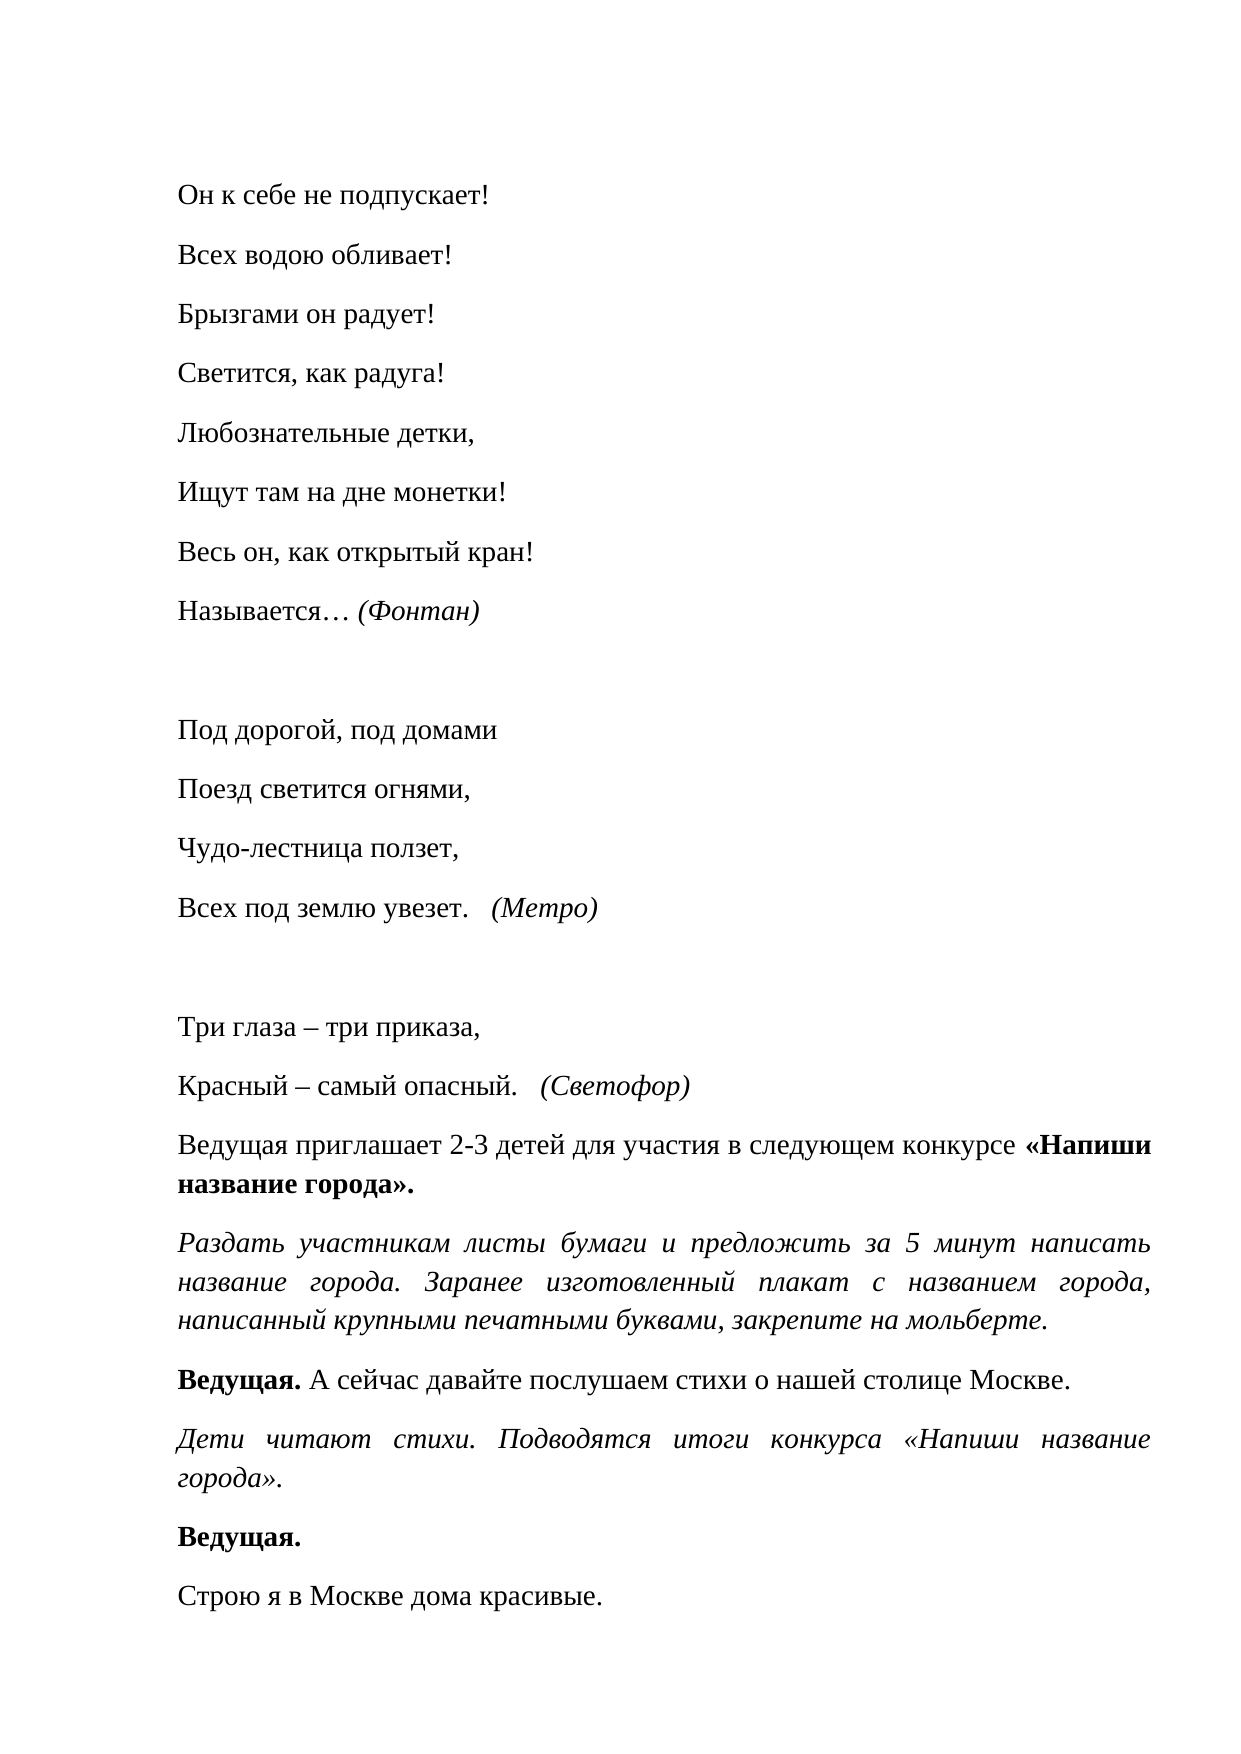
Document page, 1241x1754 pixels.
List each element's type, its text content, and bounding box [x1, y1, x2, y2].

text Раздать участникам листы бумаги и предложить за 5 минут написать название города. Заранее изготовленный плакат с названием города, написанный крупными печатными буквами, закрепите на мольберте. [177, 1225, 1152, 1336]
text Ведущая. [177, 1519, 1152, 1553]
text Всех под землю увезет. (Метро) [177, 890, 1152, 923]
text Ведущая приглашает 2-3 детей для участия в следующем конкурсе «Напиши название города». [177, 1127, 1152, 1199]
text Строю я в Москве дома красивые. [177, 1578, 1152, 1612]
text Любознательные детки, [177, 415, 1152, 448]
text Ищут там на дне монетки! [177, 474, 1152, 508]
text Ведущая. А сейчас давайте послушаем стихи о нашей столице Москве. [177, 1362, 1152, 1395]
text Он к себе не подпускает! [177, 177, 1152, 211]
text Брызгами он радует! [177, 296, 1152, 330]
text Чудо-лестница ползет, [177, 831, 1152, 864]
text Красный – самый опасный. (Светофор) [177, 1068, 1152, 1102]
text Называется… (Фонтан) [177, 593, 1152, 627]
text Светится, как радуга! [177, 356, 1152, 389]
text Всех водою обливает! [177, 237, 1152, 270]
text Три глаза – три приказа, [177, 1009, 1152, 1042]
text Поезд светится огнями, [177, 771, 1152, 805]
text Под дорогой, под домами [177, 712, 1152, 745]
text Весь он, как открытый кран! [177, 534, 1152, 567]
text Дети читают стихи. Подводятся итоги конкурса «Напиши название города». [177, 1421, 1152, 1493]
